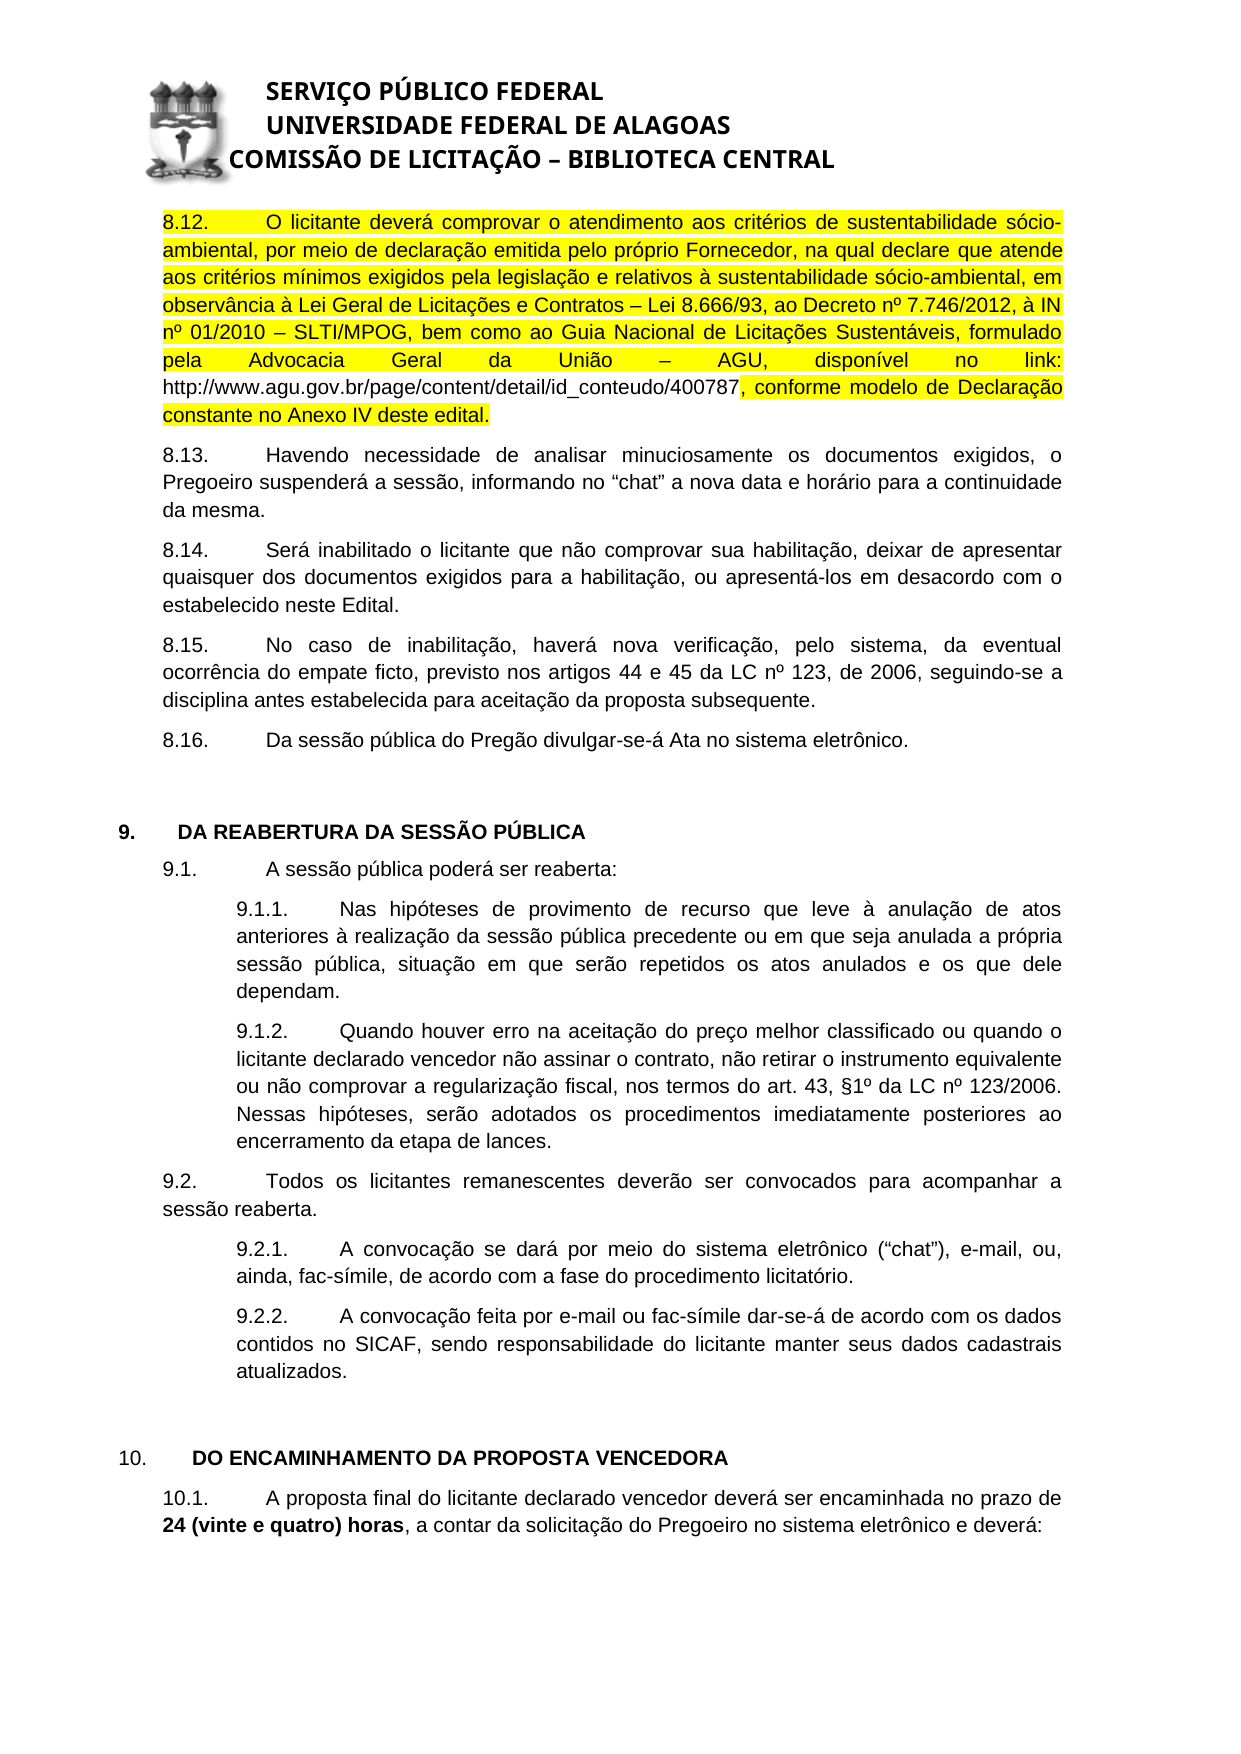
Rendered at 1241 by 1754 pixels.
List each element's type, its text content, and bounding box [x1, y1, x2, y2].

list DA REABERTURA DA SESSÃO PÚBLICA [118, 820, 1063, 844]
list Quando houver erro na aceitação do preço melhor classificado ou quando o licitante declarado vencedor não assinar o contrato, não retirar o instrumento equivalente ou não comprovar a regularização fiscal, nos termos do art. 43, §1º da LC nº 123/2006. Nessas hipóteses, serão adotados os procedimentos imediatamente posteriores ao encerramento da etapa de lances. [236, 1019, 1063, 1153]
list Será inabilitado o licitante que não comprovar sua habilitação, deixar de apresentar quaisquer dos documentos exigidos para a habilitação, ou apresentá-los em desacordo com o estabelecido neste Edital. [162, 537, 1063, 616]
list No caso de inabilitação, haverá nova verificação, pelo sistema, da eventual ocorrência do empate ficto, previsto nos artigos 44 e 45 da LC nº 123, de 2006, seguindo-se a disciplina antes estabelecida para aceitação da proposta subsequente. [162, 632, 1063, 711]
list A convocação feita por e-mail ou fac-símile dar-se-á de acordo com os dados contidos no SICAF, sendo responsabilidade do licitante manter seus dados cadastrais atualizados. [236, 1304, 1063, 1383]
list A convocação se dará por meio do sistema eletrônico (“chat”), e-mail, ou, ainda, fac-símile, de acordo com a fase do procedimento licitatório. [236, 1236, 1063, 1288]
list Havendo necessidade de analisar minuciosamente os documentos exigidos, o Pregoeiro suspenderá a sessão, informando no “chat” a nova data e horário para a continuidade da mesma. [162, 442, 1063, 521]
list DO ENCAMINHAMENTO DA PROPOSTA VENCEDORA [118, 1446, 1063, 1469]
list Nas hipóteses de provimento de recurso que leve à anulação de atos anteriores à realização da sessão pública precedente ou em que seja anulada a própria sessão pública, situação em que serão repetidos os atos anulados e os que dele dependam. [236, 896, 1063, 1003]
list Da sessão pública do Pregão divulgar-se-á Ata no sistema eletrônico. [162, 727, 1063, 751]
list A proposta final do licitante declarado vencedor deverá ser encaminhada no prazo de 24 (vinte e quatro) horas, a contar da solicitação do Pregoeiro no sistema eletrônico e deverá: [162, 1486, 1063, 1537]
list Todos os licitantes remanescentes deverão ser convocados para acompanhar a sessão reaberta. [162, 1169, 1063, 1220]
list A sessão pública poderá ser reaberta: [162, 856, 1063, 880]
list O licitante deverá comprovar o atendimento aos critérios de sustentabilidade sócio-ambiental, por meio de declaração emitida pelo próprio Fornecedor, na qual declare que atende aos critérios mínimos exigidos pela legislação e relativos à sustentabilidade sócio-ambiental, em observância à Lei Geral de Licitações e Contratos – Lei 8.666/93, ao Decreto nº 7.746/2012, à IN nº 01/2010 – SLTI/MPOG, bem como ao Guia Nacional de Licitações Sustentáveis, formulado pela Advocacia Geral da União – AGU, disponível no link: http://www.agu.gov.br/page/content/detail/id_conteudo/400787, conforme modelo de Declaração constante no Anexo IV deste edital. [162, 210, 1063, 426]
